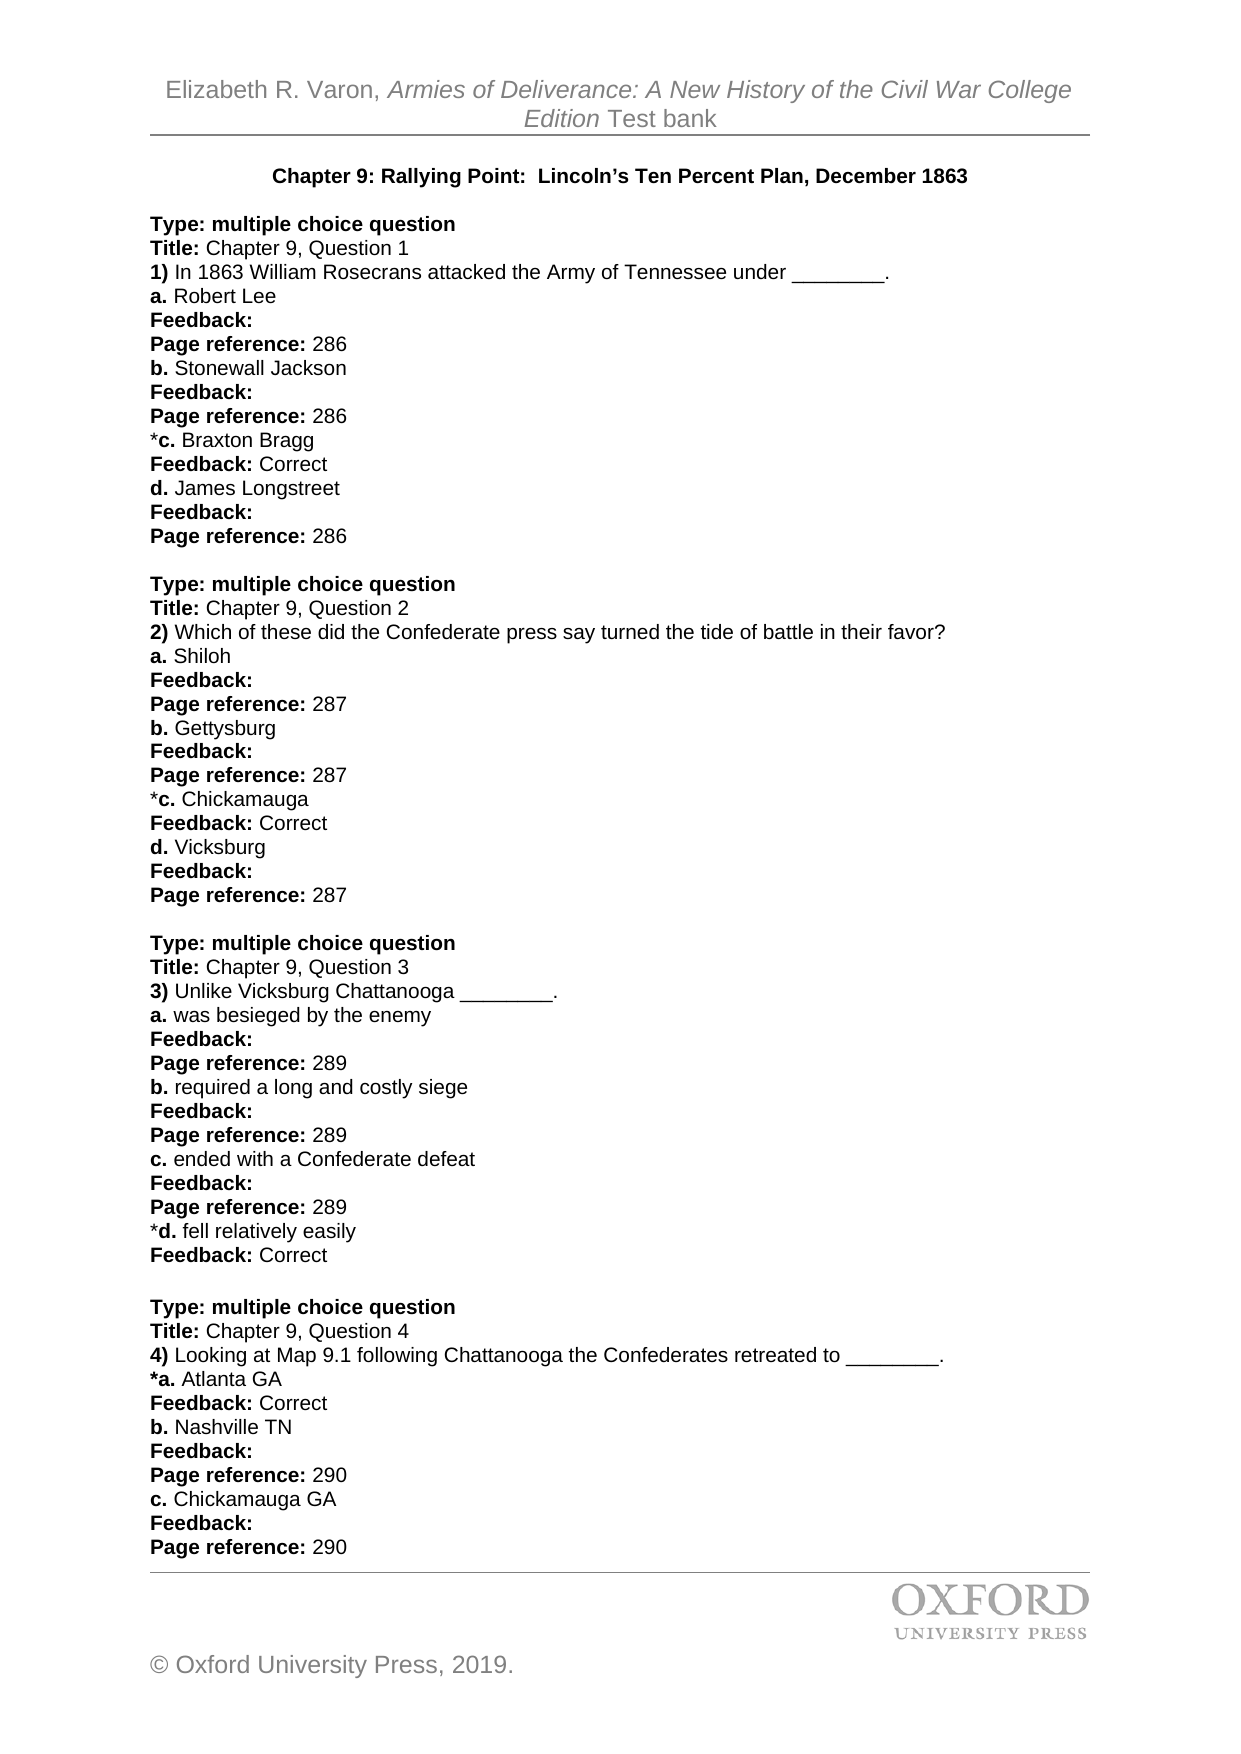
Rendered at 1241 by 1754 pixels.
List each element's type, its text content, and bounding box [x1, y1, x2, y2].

text 2) Which of these did the Confederate press say turned the tide of battle in their favor? [150, 619, 1090, 643]
text Feedback: Page reference: 289 [150, 1099, 1090, 1147]
text Feedback: Correct [150, 1242, 1090, 1295]
text Title: Chapter 9, Question 1 [150, 236, 1090, 260]
text a. was besieged by the enemy [150, 1003, 1090, 1027]
text Feedback: Page reference: 287 [150, 667, 1090, 715]
text Type: multiple choice question [150, 1295, 1090, 1319]
text Feedback: Page reference: 289 [150, 1027, 1090, 1075]
text Feedback: Page reference: 287 [150, 859, 1090, 907]
text Feedback: Page reference: 289 [150, 1171, 1090, 1218]
text b. required a long and costly siege [150, 1075, 1090, 1099]
text Type: multiple choice question [150, 212, 1090, 236]
text Feedback: Correct b. Nashville TN [150, 1391, 1090, 1439]
text c. ended with a Confederate defeat [150, 1147, 1090, 1171]
text Title: Chapter 9, Question 4 [150, 1319, 1090, 1343]
text a. Robert Lee [150, 284, 1090, 308]
text *c. Braxton Bragg [150, 428, 1090, 452]
text *a. Atlanta GA [150, 1367, 1090, 1391]
text b. Stonewall Jackson [150, 356, 1090, 380]
text Type: multiple choice question [150, 572, 1090, 596]
text 4) Looking at Map 9.1 following Chattanooga the Confederates retreated to ________. [150, 1343, 1090, 1367]
text Title: Chapter 9, Question 2 [150, 596, 1090, 619]
text Feedback: Correct d. James Longstreet [150, 452, 1090, 500]
text Type: multiple choice question [150, 931, 1090, 955]
text Feedback: Page reference: 290 [150, 1511, 1090, 1559]
text *c. Chickamauga [150, 787, 1090, 811]
picture [890, 1575, 1091, 1651]
text Title: Chapter 9, Question 3 [150, 955, 1090, 979]
text 1) In 1863 William Rosecrans attacked the Army of Tennessee under ________. [150, 260, 1090, 284]
text Feedback: Page reference: 290 [150, 1439, 1090, 1487]
text c. Chickamauga GA [150, 1487, 1090, 1511]
text Feedback: Page reference: 287 [150, 739, 1090, 787]
text Feedback: Page reference: 286 [150, 500, 1090, 548]
text Chapter 9: Rallying Point: Lincoln’s Ten Percent Plan, December 1863 [150, 164, 1090, 188]
text b. Gettysburg [150, 715, 1090, 739]
text *d. fell relatively easily [150, 1218, 1090, 1242]
text 3) Unlike Vicksburg Chattanooga ________. [150, 979, 1090, 1003]
text Feedback: Page reference: 286 [150, 308, 1090, 356]
text a. Shiloh [150, 643, 1090, 667]
text Feedback: Page reference: 286 [150, 380, 1090, 428]
text Feedback: Correct d. Vicksburg [150, 811, 1090, 859]
